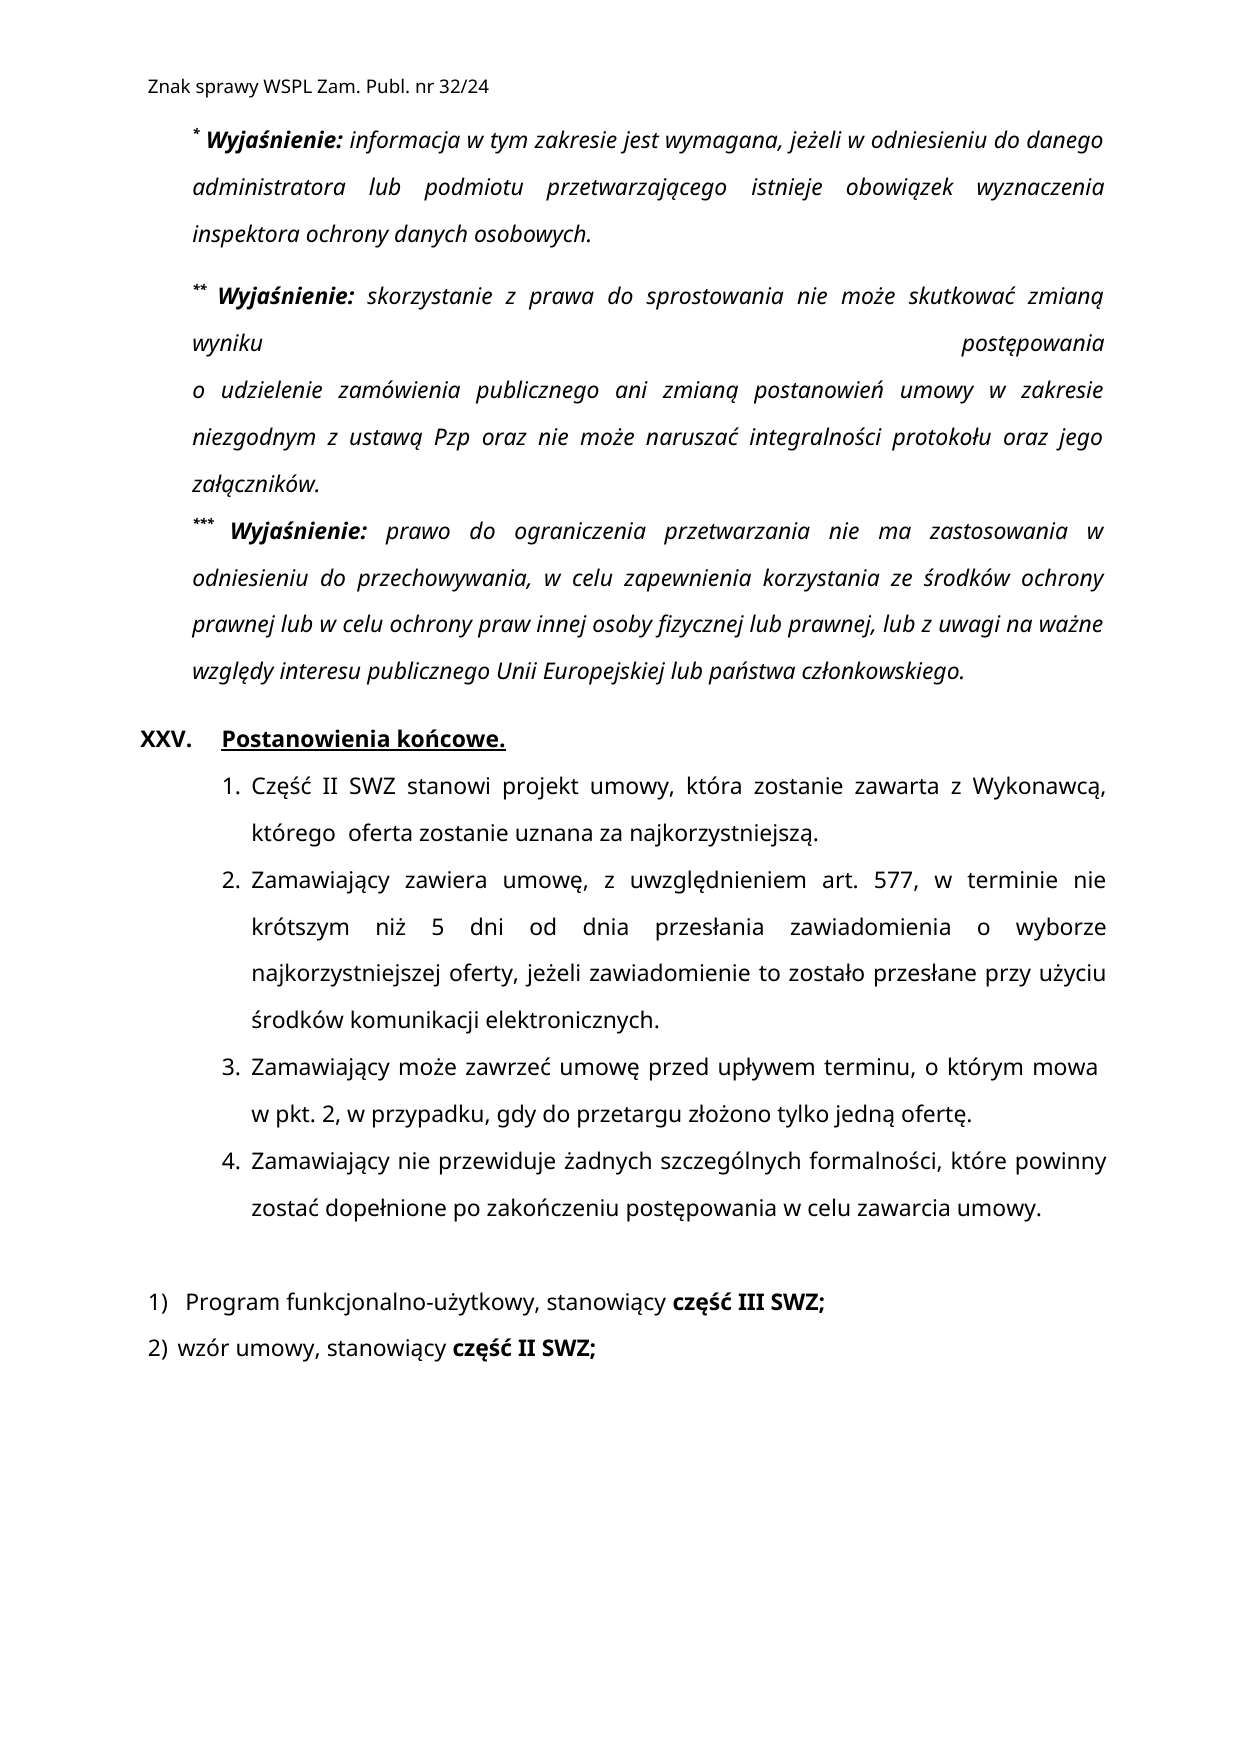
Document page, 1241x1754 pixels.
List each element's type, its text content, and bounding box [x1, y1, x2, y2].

text * Wyjaśnienie: informacja w tym zakresie jest wymagana, jeżeli w odniesieniu do danego administratora lub podmiotu przetwarzającego istnieje obowiązek wyznaczenia inspektora ochrony danych osobowych. [192, 124, 1107, 249]
list wzór umowy, stanowiący część II SWZ; [148, 1332, 1107, 1364]
list Zamawiający może zawrzeć umowę przed upływem terminu, o którym mowa w pkt. 2, w przypadku, gdy do przetargu złożono tylko jedną ofertę. [222, 1051, 1107, 1129]
list *** Wyjaśnienie: prawo do ograniczenia przetwarzania nie ma zastosowania w odniesieniu do przechowywania, w celu zapewnienia korzystania ze środków ochrony prawnej lub w celu ochrony praw innej osoby fizycznej lub prawnej, lub z uwagi na ważne względy interesu publicznego Unii Europejskiej lub państwa członkowskiego. [192, 515, 1107, 687]
list Część II SWZ stanowi projekt umowy, która zostanie zawarta z Wykonawcą, którego oferta zostanie uznana za najkorzystniejszą. [222, 770, 1107, 848]
list Program funkcjonalno-użytkowy, stanowiący część III SWZ; [148, 1286, 1107, 1317]
list ** Wyjaśnienie: skorzystanie z prawa do sprostowania nie może skutkować zmianą wyniku postępowania o udzielenie zamówienia publicznego ani zmianą postanowień umowy w zakresie niezgodnym z ustawą Pzp oraz nie może naruszać integralności protokołu oraz jego załączników. [192, 280, 1107, 499]
list Zamawiający nie przewiduje żadnych szczególnych formalności, które powinny zostać dopełnione po zakończeniu postępowania w celu zawarcia umowy. [222, 1145, 1107, 1223]
list Postanowienia końcowe. [192, 723, 1107, 754]
list Zamawiający zawiera umowę, z uwzględnieniem art. 577, w terminie nie krótszym niż 5 dni od dnia przesłania zawiadomienia o wyborze najkorzystniejszej oferty, jeżeli zawiadomienie to zostało przesłane przy użyciu środków komunikacji elektronicznych. [222, 864, 1107, 1036]
